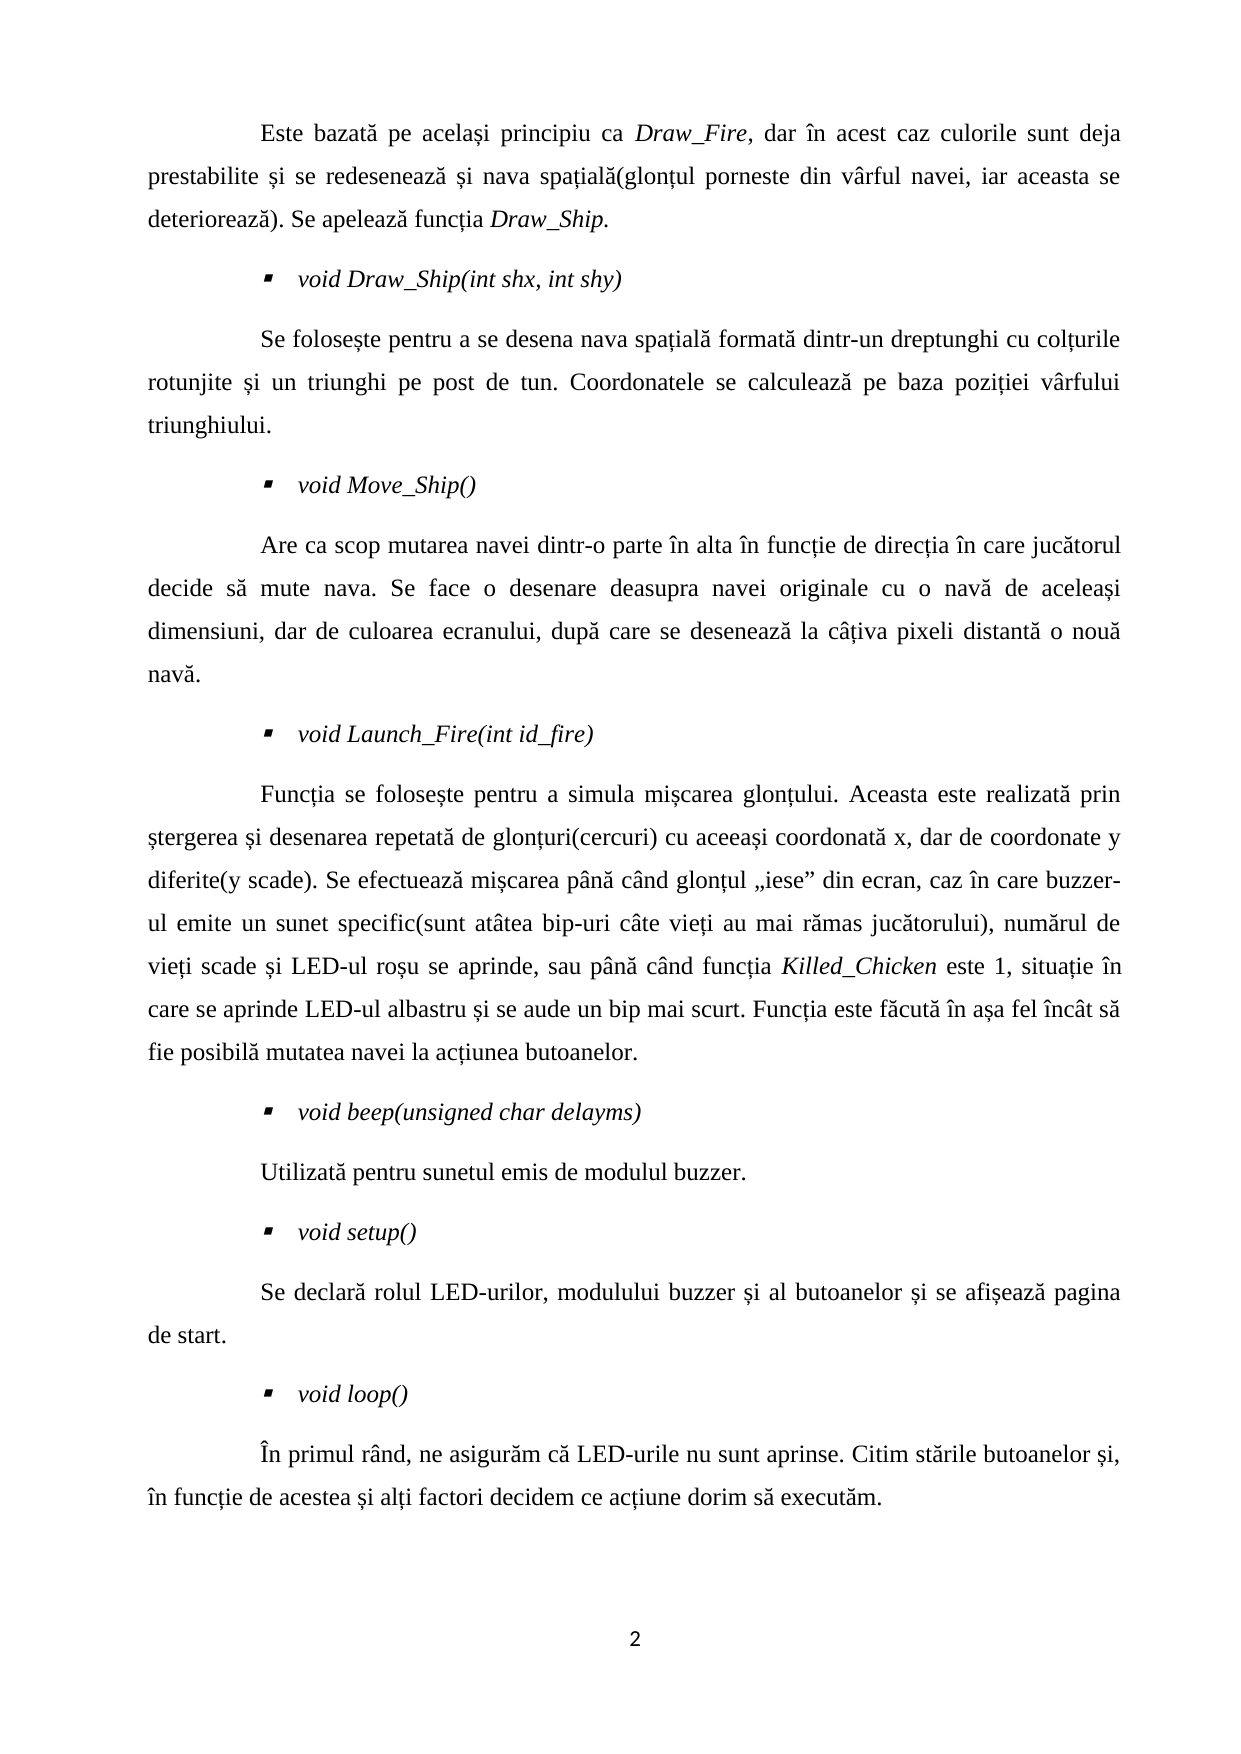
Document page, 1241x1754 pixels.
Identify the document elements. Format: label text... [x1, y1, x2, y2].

text Este bazată pe același principiu ca Draw_Fire, dar în acest caz culorile sunt deja prestabilite și se redesenează și nava spațială(glonțul porneste din vârful navei, iar aceasta se deteriorează). Se apelează funcția Draw_Ship. [148, 118, 1122, 233]
text Funcția se folosește pentru a simula mișcarea glonțului. Aceasta este realizată prin ștergerea și desenarea repetată de glonțuri(cercuri) cu aceeași coordonată x, dar de coordonate y diferite(y scade). Se efectuează mișcarea până când glonțul „iese” din ecran, caz în care buzzer-ul emite un sunet specific(sunt atâtea bip-uri câte vieți au mai rămas jucătorului), numărul de vieți scade și LED-ul roșu se aprinde, sau până când funcția Killed_Chicken este 1, situație în care se aprinde LED-ul albastru și se aude un bip mai scurt. Funcția este făcută în așa fel încât să fie posibilă mutatea navei la acțiunea butoanelor. [148, 779, 1122, 1066]
list void setup() [260, 1217, 1122, 1246]
list void loop() [260, 1379, 1122, 1408]
list void Launch_Fire(int id_fire) [260, 719, 1122, 748]
list void Draw_Ship(int shx, int shy) [260, 264, 1122, 293]
text Se folosește pentru a se desena nava spațială formată dintr-un dreptunghi cu colțurile rotunjite și un triunghi pe post de tun. Coordonatele se calculează pe baza poziției vârfului triunghiului. [148, 324, 1122, 439]
text În primul rând, ne asigurăm că LED-urile nu sunt aprinse. Citim stările butoanelor și, în funcție de acestea și alți factori decidem ce acțiune dorim să executăm. [148, 1439, 1122, 1511]
text Se declară rolul LED-urilor, modulului buzzer și al butoanelor și se afișează pagina de start. [148, 1277, 1122, 1348]
text Utilizată pentru sunetul emis de modulul buzzer. [185, 1157, 1122, 1186]
text Are ca scop mutarea navei dintr-o parte în alta în funcție de direcția în care jucătorul decide să mute nava. Se face o desenare deasupra navei originale cu o navă de aceleași dimensiuni, dar de culoarea ecranului, după care se desenează la câțiva pixeli distantă o nouă navă. [148, 530, 1122, 688]
list void beep(unsigned char delayms) [260, 1097, 1122, 1126]
list void Move_Ship() [260, 470, 1122, 499]
